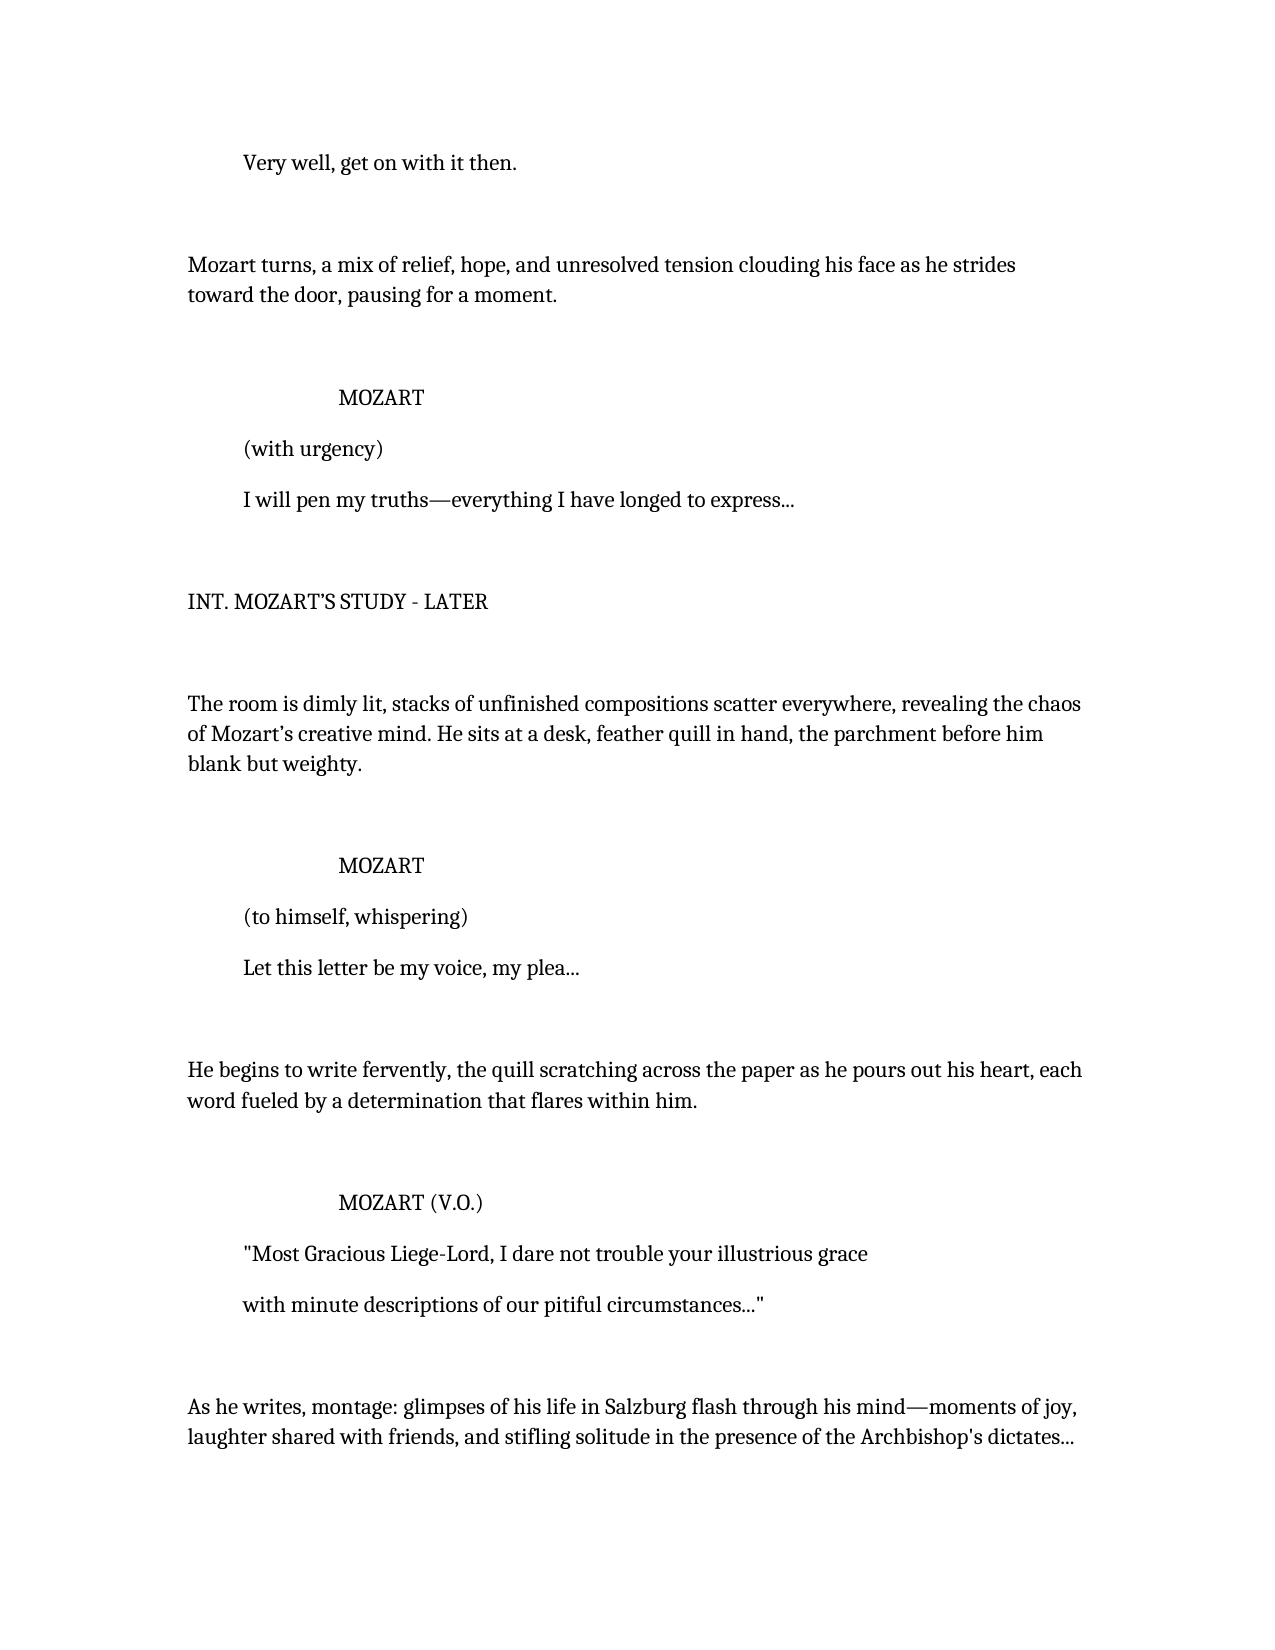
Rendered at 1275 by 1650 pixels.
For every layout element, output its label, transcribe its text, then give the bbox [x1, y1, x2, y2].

text He begins to write fervently, the quill scratching across the paper as he pours out his heart, each word fueled by a determination that flares within him. [187, 1057, 1087, 1114]
text I will pen my truths—everything I have longed to express... [187, 486, 1087, 513]
text The room is dimly lit, stacks of unfinished compositions scatter everywhere, revealing the chaos of Mozart’s creative mind. He sits at a desk, feather quill in hand, the parchment before him blank but weighty. [187, 691, 1087, 777]
text with minute descriptions of our pitiful circumstances..." [187, 1292, 1087, 1318]
text Very well, get on with it then. [187, 150, 1087, 176]
text As he writes, montage: glimpses of his life in Salzburg flash through his mind—moments of joy, laughter shared with friends, and stifling solitude in the presence of the Archbishop's dictates... [187, 1394, 1087, 1450]
text "Most Gracious Liege-Lord, I dare not trouble your illustrious grace [187, 1241, 1087, 1267]
text Mozart turns, a mix of relief, hope, and unresolved tension clouding his face as he strides toward the door, pausing for a moment. [187, 252, 1087, 309]
text (to himself, whispering) [187, 904, 1087, 931]
text MOZART [187, 853, 1087, 879]
text Let this letter be my voice, my plea... [187, 955, 1087, 982]
text (with urgency) [187, 435, 1087, 462]
text MOZART [187, 384, 1087, 411]
text MOZART (V.O.) [187, 1189, 1087, 1216]
text INT. MOZART’S STUDY - LATER [187, 588, 1087, 615]
